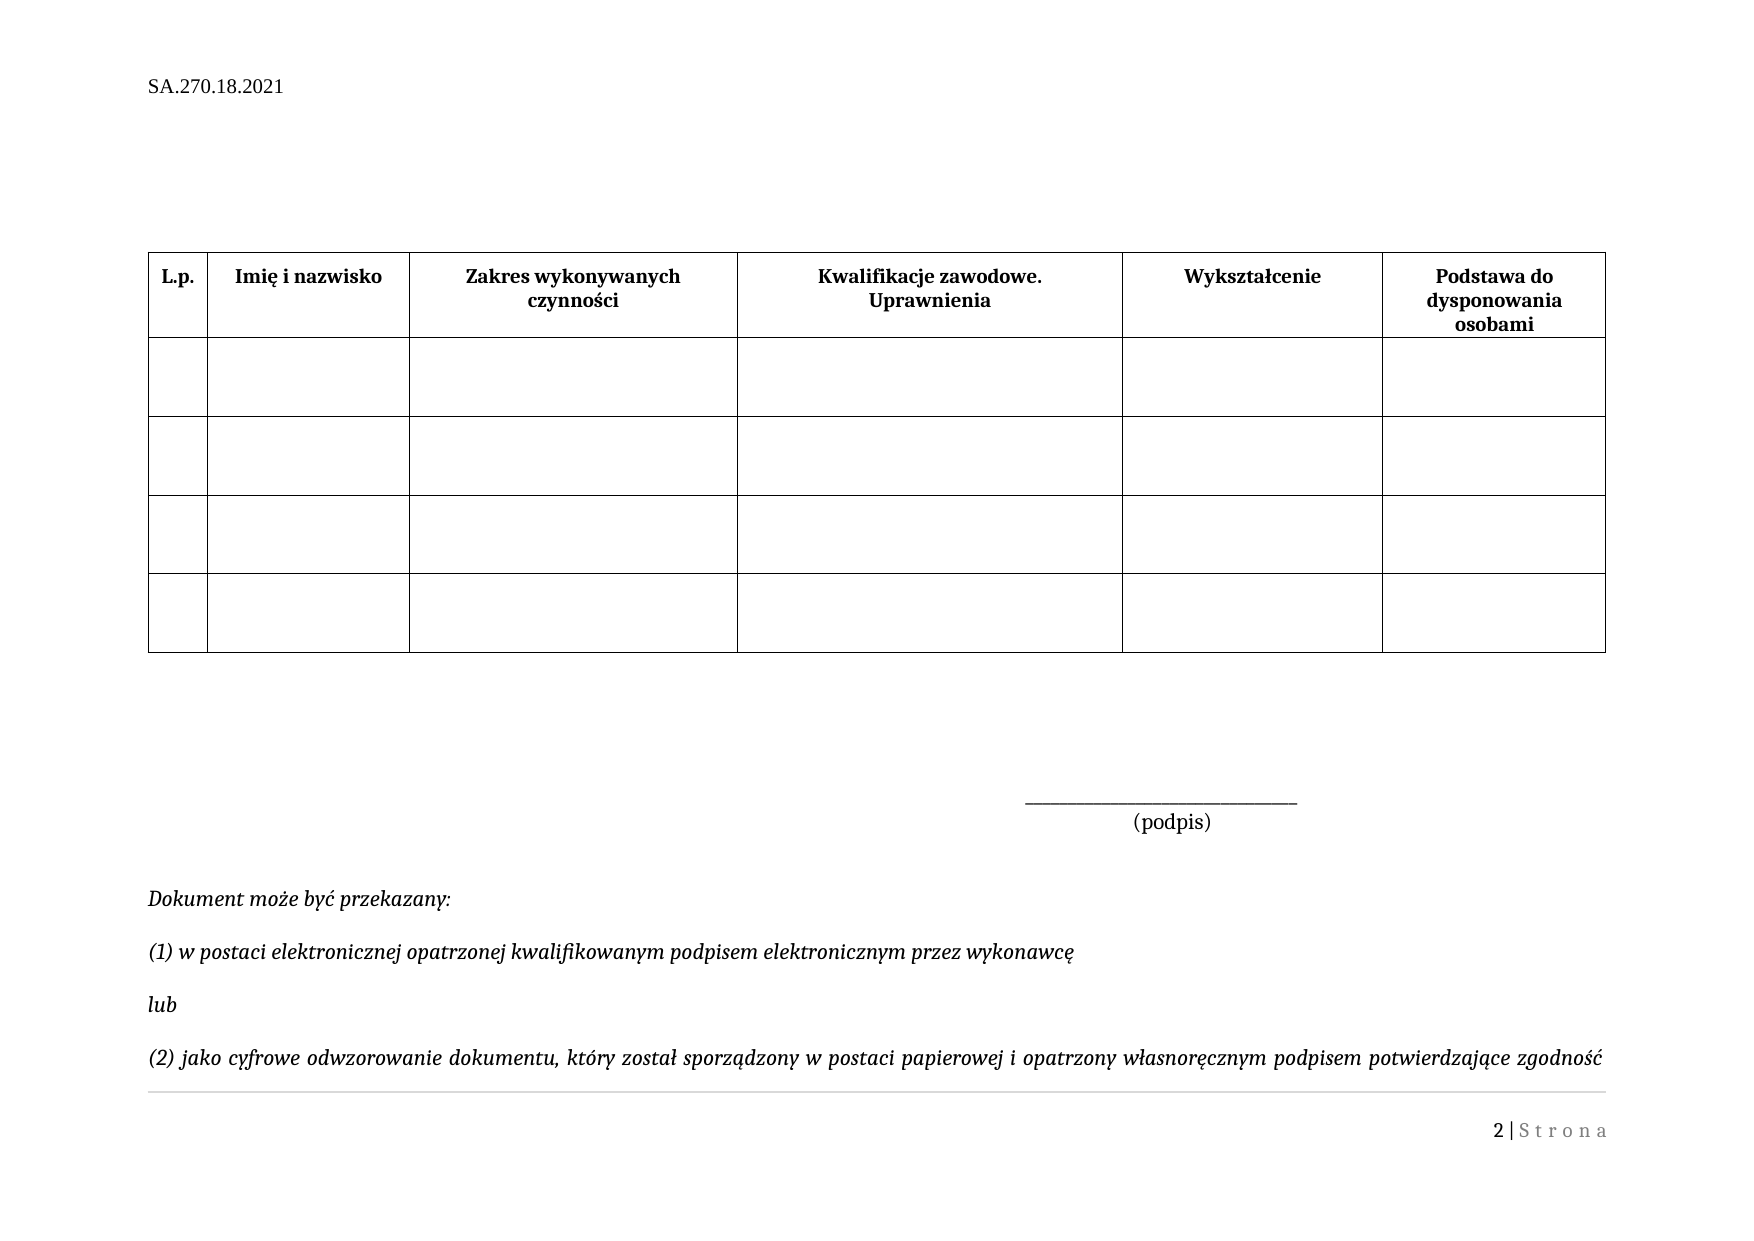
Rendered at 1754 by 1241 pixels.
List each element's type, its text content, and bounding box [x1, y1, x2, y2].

table_cell [738, 338, 1122, 416]
table_header Zakres wykonywanych czynności [410, 253, 737, 337]
table_cell [1123, 496, 1382, 573]
table_header Wykształcenie [1123, 253, 1382, 337]
table_cell [208, 338, 409, 416]
table_cell [149, 574, 207, 652]
table_cell [410, 574, 737, 652]
table_cell [1383, 338, 1605, 416]
table_cell [1383, 417, 1605, 494]
table_cell [410, 338, 737, 416]
table_cell [410, 417, 737, 494]
table_cell [1383, 496, 1605, 573]
table_cell [149, 496, 207, 573]
table_header Podstawa do dysponowania osobami [1383, 253, 1605, 337]
table_header Imię i nazwisko [208, 253, 409, 337]
table_cell [1383, 574, 1605, 652]
table_cell [1123, 338, 1382, 416]
table_cell [738, 496, 1122, 573]
table_cell [1123, 574, 1382, 652]
table_cell [410, 496, 737, 573]
table_cell [208, 496, 409, 573]
table_cell [1123, 417, 1382, 494]
table_header Kwalifikacje zawodowe. Uprawnienia [738, 253, 1122, 337]
table_cell [149, 338, 207, 416]
table_header L.p. [149, 253, 207, 337]
text ________________________________ (podpis) [738, 782, 1606, 835]
table_cell [208, 417, 409, 494]
table_cell [738, 574, 1122, 652]
table_cell [149, 417, 207, 494]
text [148, 886, 1606, 1071]
table_cell [208, 574, 409, 652]
table_cell [738, 417, 1122, 494]
